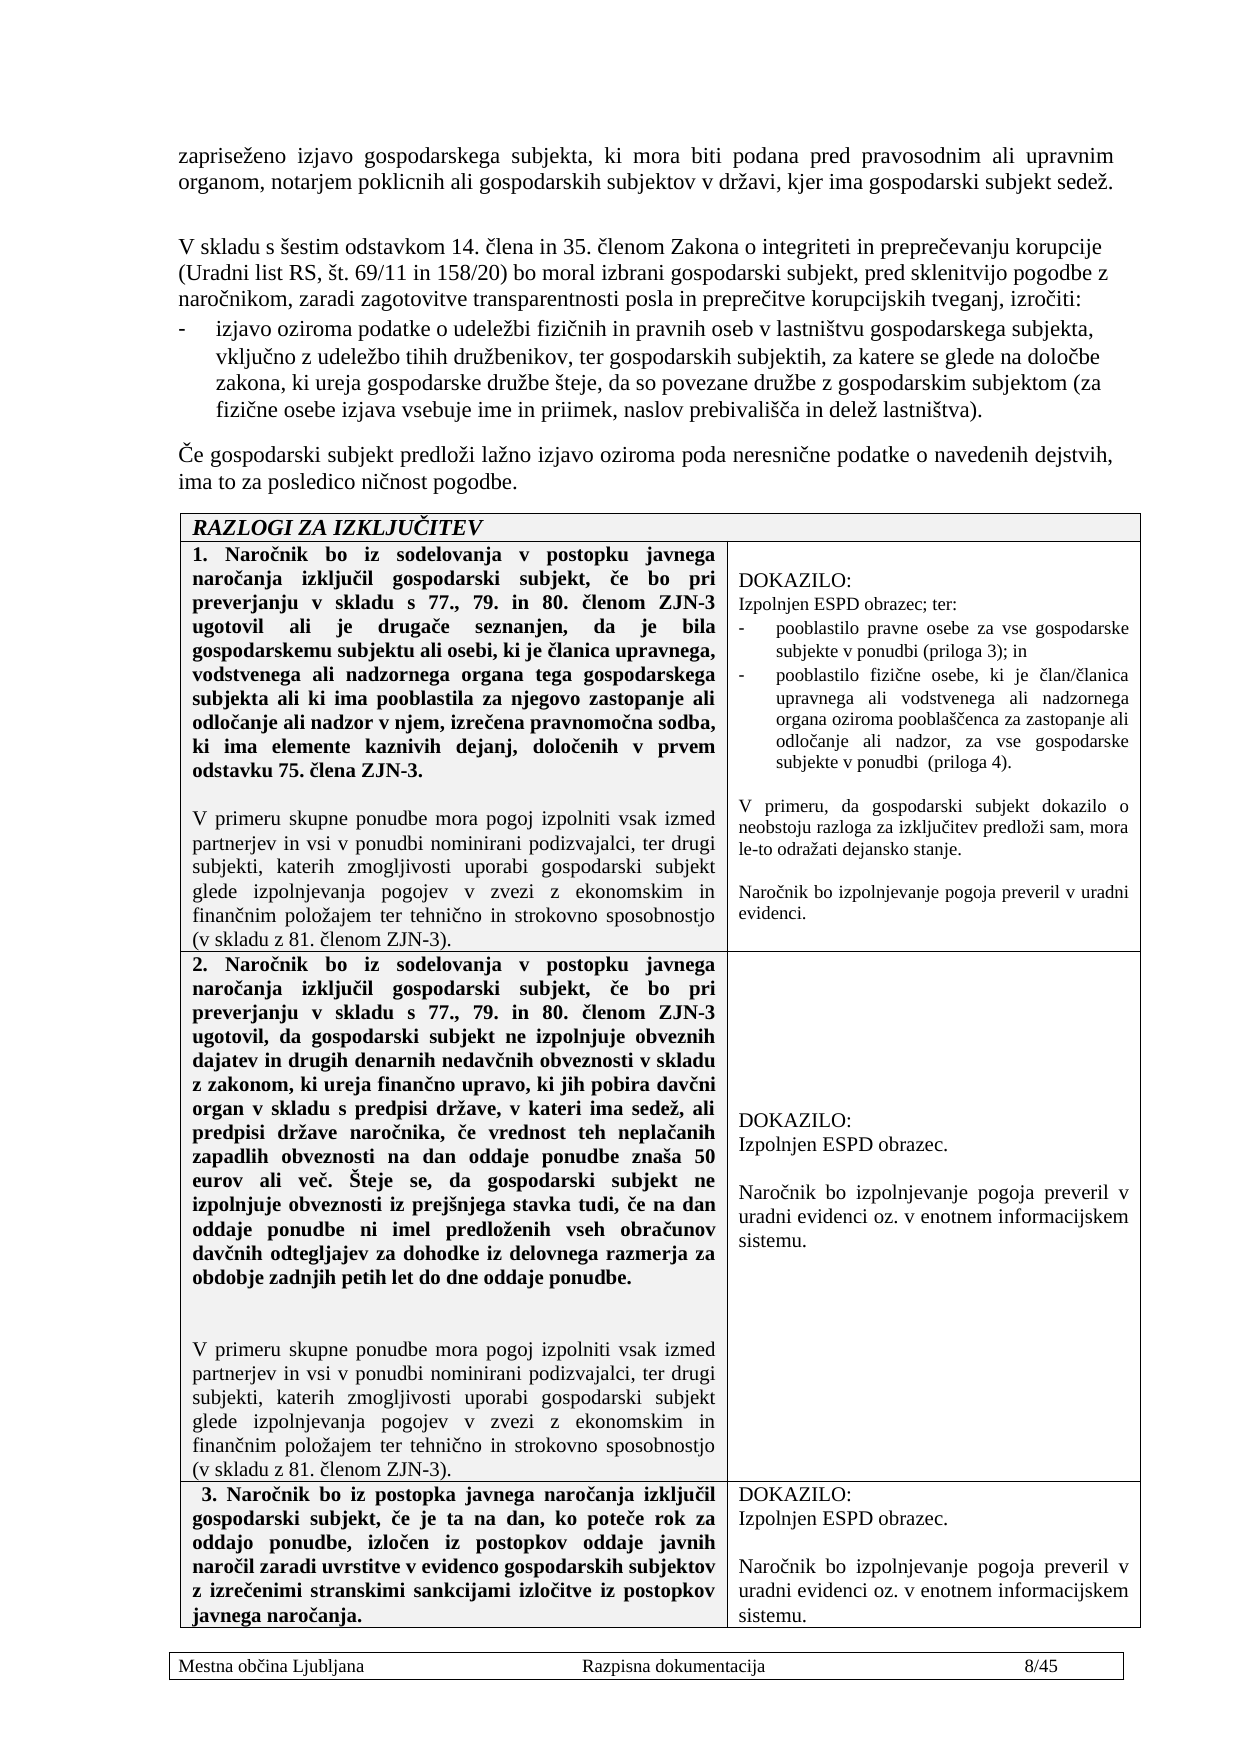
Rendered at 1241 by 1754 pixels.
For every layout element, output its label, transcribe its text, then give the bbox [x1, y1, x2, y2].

table_cell 2. Naročnik bo iz sodelovanja v postopku javnega naročanja izključil gospodarski subjekt, če bo pri preverjanju v skladu s 77., 79. in 80. členom ZJN-3 ugotovil, da gospodarski subjekt ne izpolnjuje obveznih dajatev in drugih denarnih nedavčnih obveznosti v skladu z zakonom, ki ureja finančno upravo, ki jih pobira davčni organ v skladu s predpisi države, v kateri ima sedež, ali predpisi države naročnika, če vrednost teh neplačanih zapadlih obveznosti na dan oddaje ponudbe znaša 50 eurov ali več. Šteje se, da gospodarski subjekt ne izpolnjuje obveznosti iz prejšnjega stavka tudi, če na dan oddaje ponudbe ni imel predloženih vseh obračunov davčnih odtegljajev za dohodke iz delovnega razmerja za obdobje zadnjih petih let do dne oddaje ponudbe. V primeru skupne ponudbe mora pogoj izpolniti vsak izmed partnerjev in vsi v ponudbi nominirani podizvajalci, ter drugi subjekti, katerih zmogljivosti uporabi gospodarski subjekt glede izpolnjevanja pogojev v zvezi z ekonomskim in finančnim položajem ter tehnično in strokovno sposobnostjo (v skladu z 81. členom ZJN-3). [181, 952, 727, 1481]
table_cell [181, 1482, 727, 1627]
list izjavo oziroma podatke o udeležbi fizičnih in pravnih oseb v lastništvu gospodarskega subjekta, vključno z udeležbo tihih družbenikov, ter gospodarskih subjektih, za katere se glede na določbe zakona, ki ureja gospodarske družbe šteje, da so povezane družbe z gospodarskim subjektom (za fizične osebe izjava vsebuje ime in priimek, naslov prebivališča in delež lastništva). [178, 312, 1115, 422]
table_header RAZLOGI ZA IZKLJUČITEV [181, 514, 1140, 541]
table_cell DOKAZILO: Izpolnjen ESPD obrazec; ter: pooblastilo pravne osebe za vse gospodarske subjekte v ponudbi (priloga 3); in pooblastilo fizične osebe, ki je član/članica upravnega ali vodstvenega ali nadzornega organa oziroma pooblaščenca za zastopanje ali odločanje ali nadzor, za vse gospodarske subjekte v ponudbi (priloga 4). V primeru, da gospodarski subjekt dokazilo o neobstoju razloga za izključitev predloži sam, mora le-to odražati dejansko stanje. Naročnik bo izpolnjevanje pogoja preveril v uradni evidenci. [728, 542, 1140, 951]
table_cell 1. Naročnik bo iz sodelovanja v postopku javnega naročanja izključil gospodarski subjekt, če bo pri preverjanju v skladu s 77., 79. in 80. členom ZJN-3 ugotovil ali je drugače seznanjen, da je bila gospodarskemu subjektu ali osebi, ki je članica upravnega, vodstvenega ali nadzornega organa tega gospodarskega subjekta ali ki ima pooblastila za njegovo zastopanje ali odločanje ali nadzor v njem, izrečena pravnomočna sodba, ki ima elemente kaznivih dejanj, določenih v prvem odstavku 75. člena ZJN-3. V primeru skupne ponudbe mora pogoj izpolniti vsak izmed partnerjev in vsi v ponudbi nominirani podizvajalci, ter drugi subjekti, katerih zmogljivosti uporabi gospodarski subjekt glede izpolnjevanja pogojev v zvezi z ekonomskim in finančnim položajem ter tehnično in strokovno sposobnostjo (v skladu z 81. členom ZJN-3). [181, 542, 727, 951]
text V skladu s šestim odstavkom 14. člena in 35. členom Zakona o integriteti in preprečevanju korupcije (Uradni list RS, št. 69/11 in 158/20) bo moral izbrani gospodarski subjekt, pred sklenitvijo pogodbe z naročnikom, zaradi zagotovitve transparentnosti posla in preprečitve korupcijskih tveganj, izročiti: [178, 233, 1115, 312]
text Če gospodarski subjekt predloži lažno izjavo oziroma poda neresnične podatke o navedenih dejstvih, ima to za posledico ničnost pogodbe. [178, 441, 1115, 494]
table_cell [728, 1482, 1140, 1627]
table_cell DOKAZILO: Izpolnjen ESPD obrazec. Naročnik bo izpolnjevanje pogoja preveril v uradni evidenci oz. v enotnem informacijskem sistemu. [728, 952, 1140, 1481]
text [178, 142, 1115, 194]
